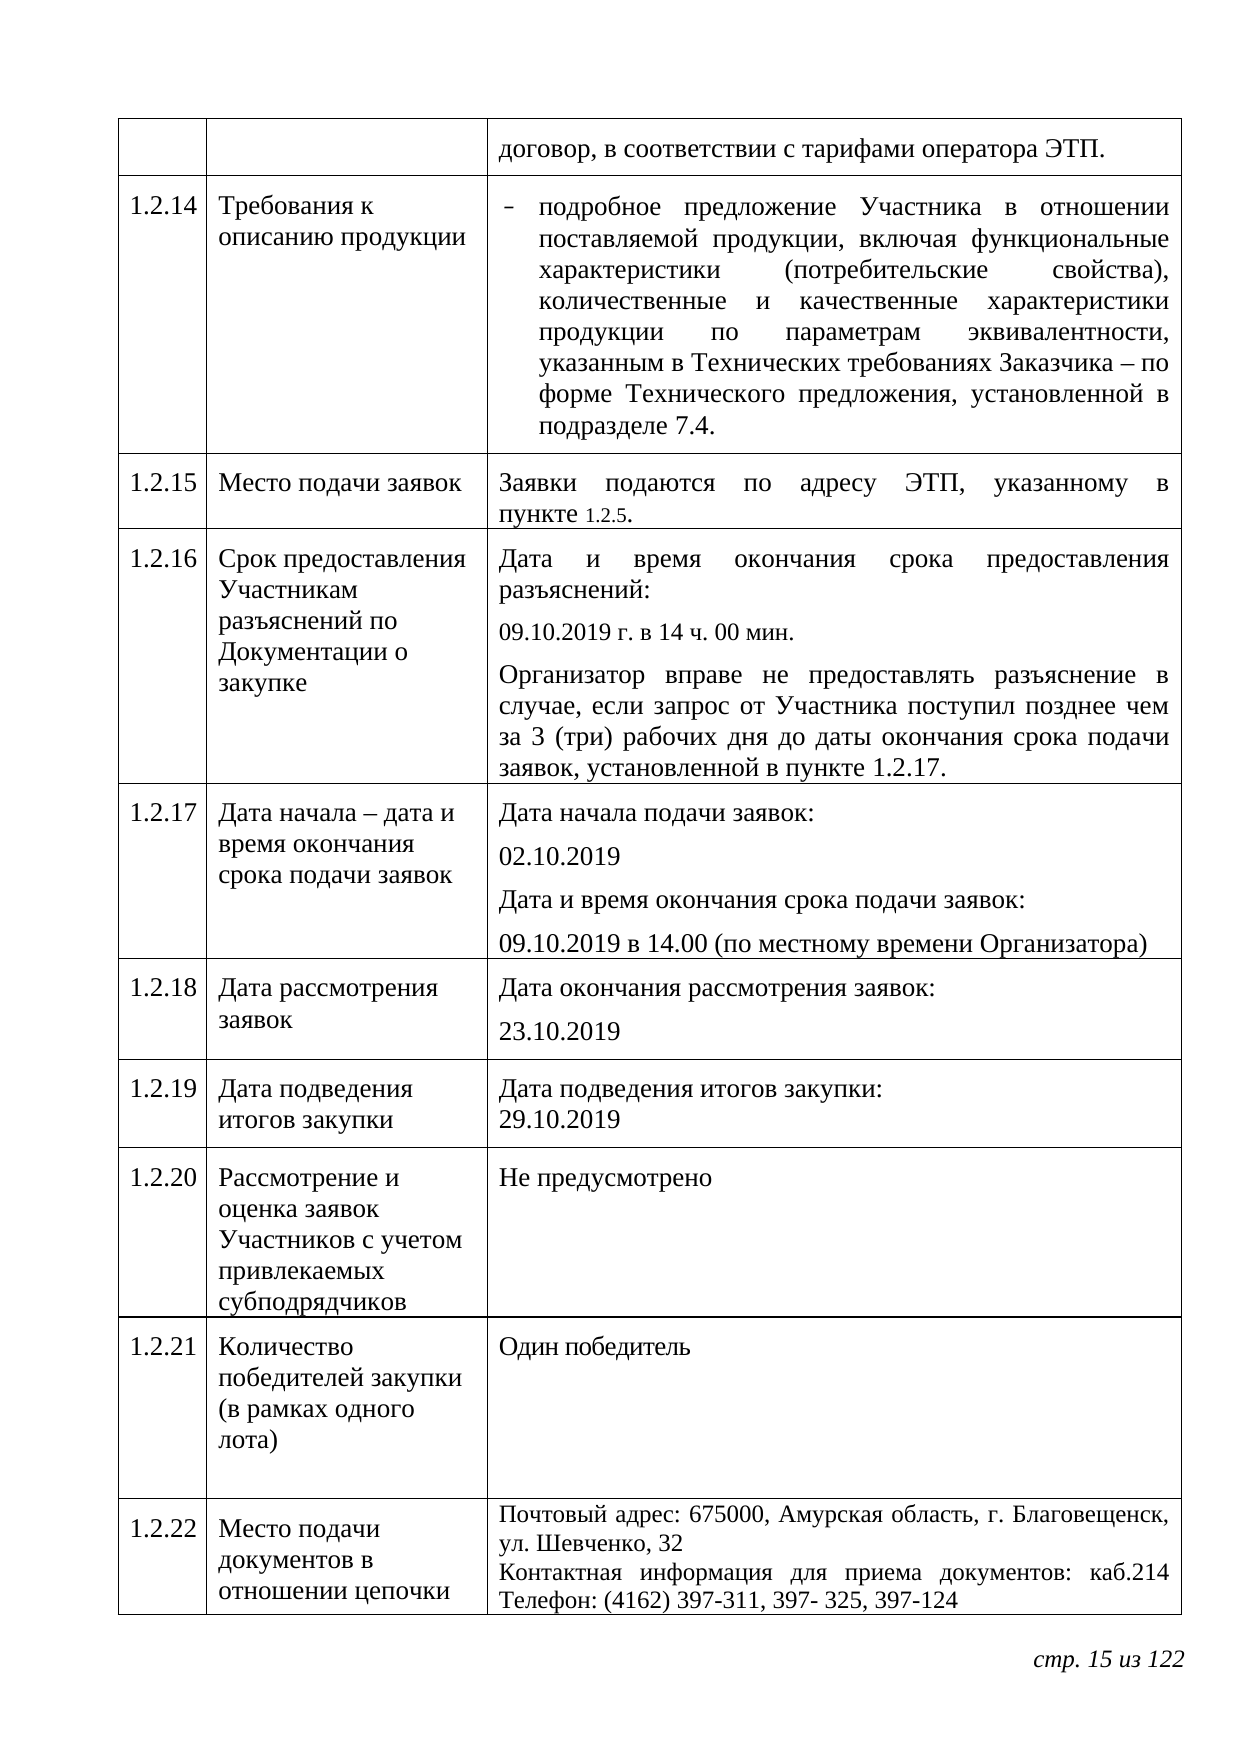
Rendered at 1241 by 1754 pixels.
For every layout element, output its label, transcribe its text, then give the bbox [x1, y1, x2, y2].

table_cell [119, 454, 206, 528]
table_cell [119, 529, 206, 782]
table_cell Срок предоставления Участникам разъяснений по Документации о закупке [207, 529, 487, 782]
table_cell Дата подведения итогов закупки: 29.10.2019 [488, 1060, 1181, 1147]
table_cell Дата начала подачи заявок: 02.10.2019 Дата и время окончания срока подачи заявок: 09.10.2019 в 14.00 (по местному времени Организатора) [488, 784, 1181, 958]
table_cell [207, 1499, 487, 1614]
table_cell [488, 119, 1181, 175]
table_cell Заявки подаются по адресу ЭТП, указанному в пункте 1.2.5. [488, 454, 1181, 528]
table_cell Требования к описанию продукции [207, 176, 487, 452]
table_cell Не предусмотрено [488, 1148, 1181, 1316]
table_cell [119, 784, 206, 958]
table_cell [207, 119, 487, 175]
table_cell Один победитель [488, 1318, 1181, 1498]
table_cell подробное предложение Участника в отношении поставляемой продукции, включая функциональные характеристики (потребительские свойства), количественные и качественные характеристики продукции по параметрам эквивалентности, указанным в Технических требованиях Заказчика – по форме Технического предложения, установленной в подразделе 7.4. [488, 176, 1181, 452]
table_cell [119, 1060, 206, 1147]
table_cell [119, 1499, 206, 1614]
table_cell [119, 1318, 206, 1498]
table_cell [488, 1499, 1181, 1614]
table_cell [119, 176, 206, 452]
table_cell Дата подведения итогов закупки [207, 1060, 487, 1147]
table_cell Рассмотрение и оценка заявок Участников с учетом привлекаемых субподрядчиков [207, 1148, 487, 1316]
table_cell Место подачи заявок [207, 454, 487, 528]
table_cell Дата и время окончания срока предоставления разъяснений: 09.10.2019 г. в 14 ч. 00 мин. Организатор вправе не предоставлять разъяснение в случае, если запрос от Участника поступил позднее чем за 3 (три) рабочих дня до даты окончания срока подачи заявок, установленной в пункте 1.2.17. [488, 529, 1181, 782]
table_cell Дата начала – дата и время окончания срока подачи заявок [207, 784, 487, 958]
table_cell [119, 119, 206, 175]
table_cell [119, 959, 206, 1059]
table_cell [119, 1148, 206, 1316]
table_cell Дата окончания рассмотрения заявок: 23.10.2019 [488, 959, 1181, 1059]
table_cell Дата рассмотрения заявок [207, 959, 487, 1059]
table_cell Количество победителей закупки (в рамках одного лота) [207, 1318, 487, 1498]
